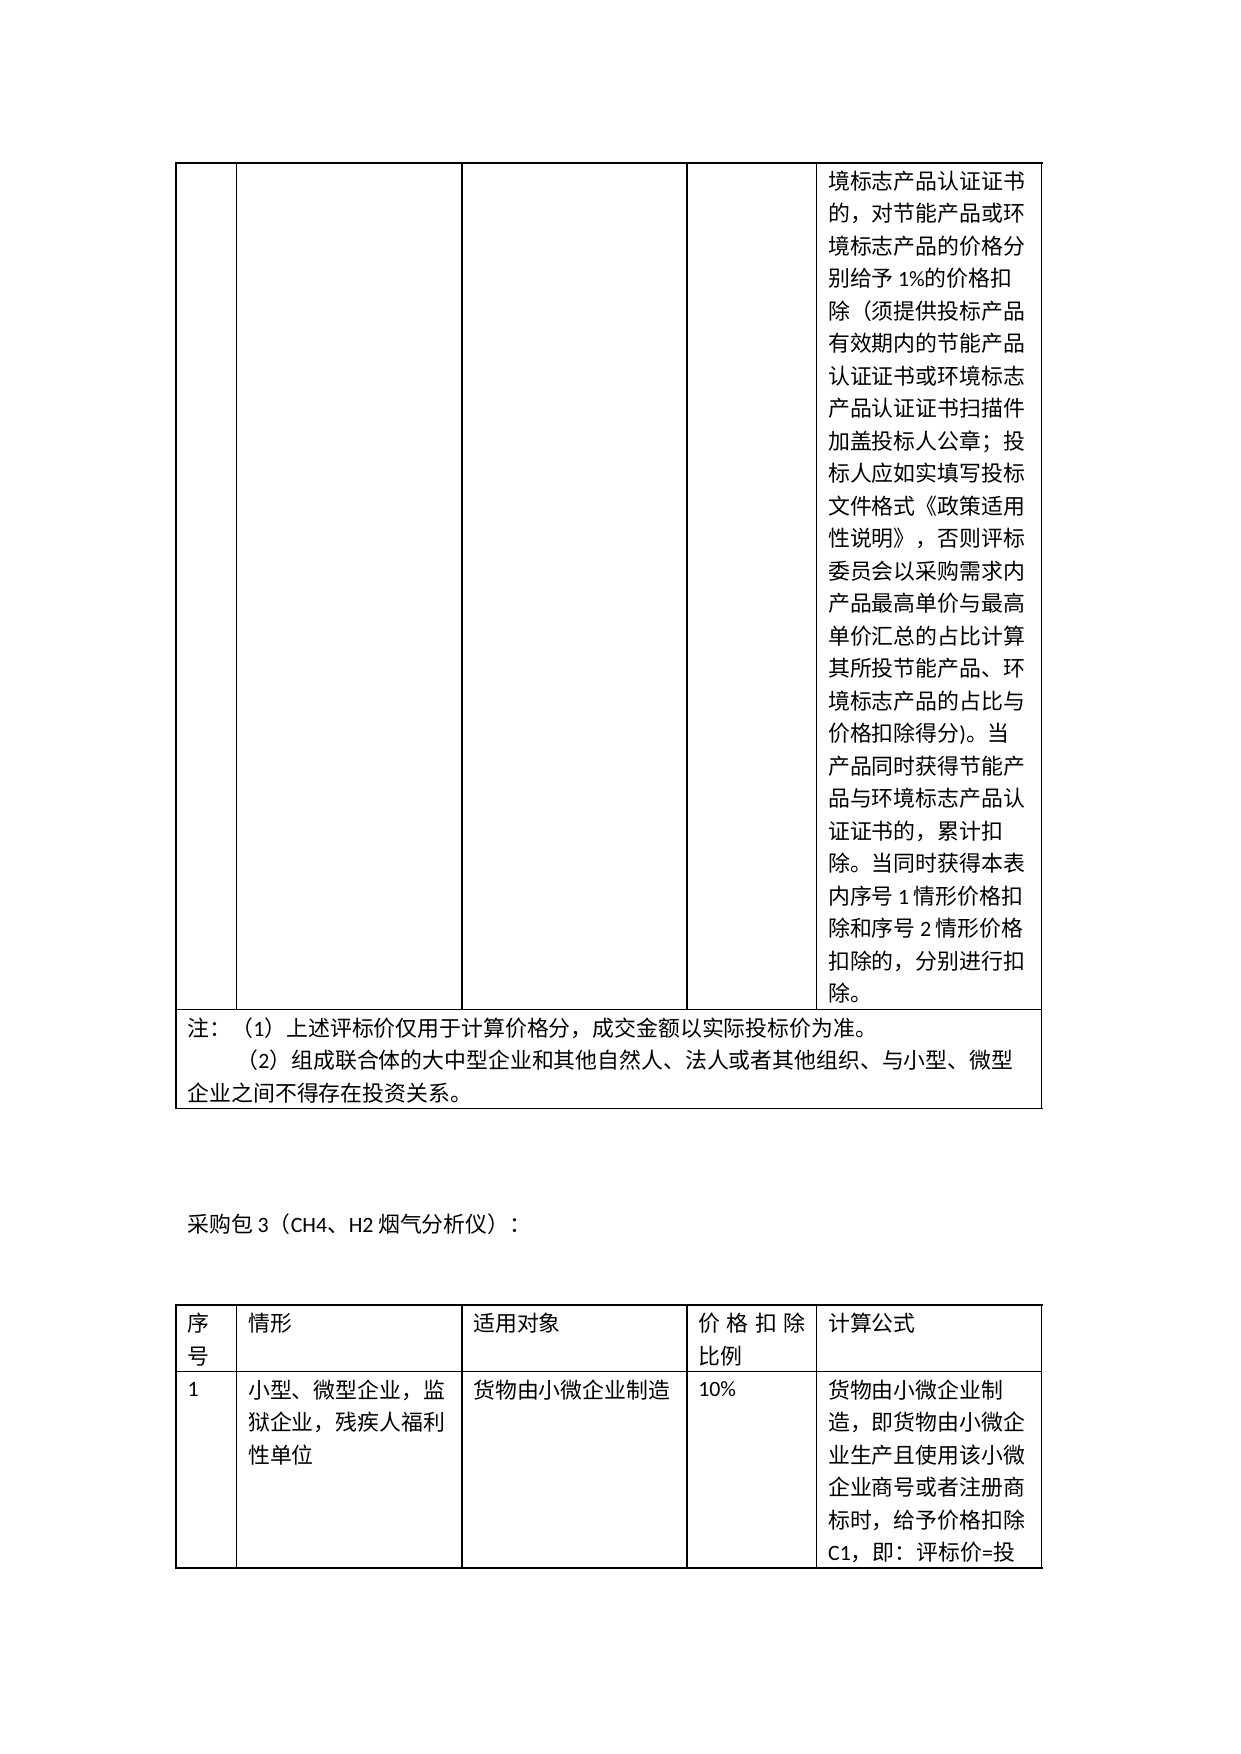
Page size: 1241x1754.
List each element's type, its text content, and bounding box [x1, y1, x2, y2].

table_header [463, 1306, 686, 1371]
text 采购包3（CH4、H2烟气分析仪）： [187, 1207, 1053, 1239]
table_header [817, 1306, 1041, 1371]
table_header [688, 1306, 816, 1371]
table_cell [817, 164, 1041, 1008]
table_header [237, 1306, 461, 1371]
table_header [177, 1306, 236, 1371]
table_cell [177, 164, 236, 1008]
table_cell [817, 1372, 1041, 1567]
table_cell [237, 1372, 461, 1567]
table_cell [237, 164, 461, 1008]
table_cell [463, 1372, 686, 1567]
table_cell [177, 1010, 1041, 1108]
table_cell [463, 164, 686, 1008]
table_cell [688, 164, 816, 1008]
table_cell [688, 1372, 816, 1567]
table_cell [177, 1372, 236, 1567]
